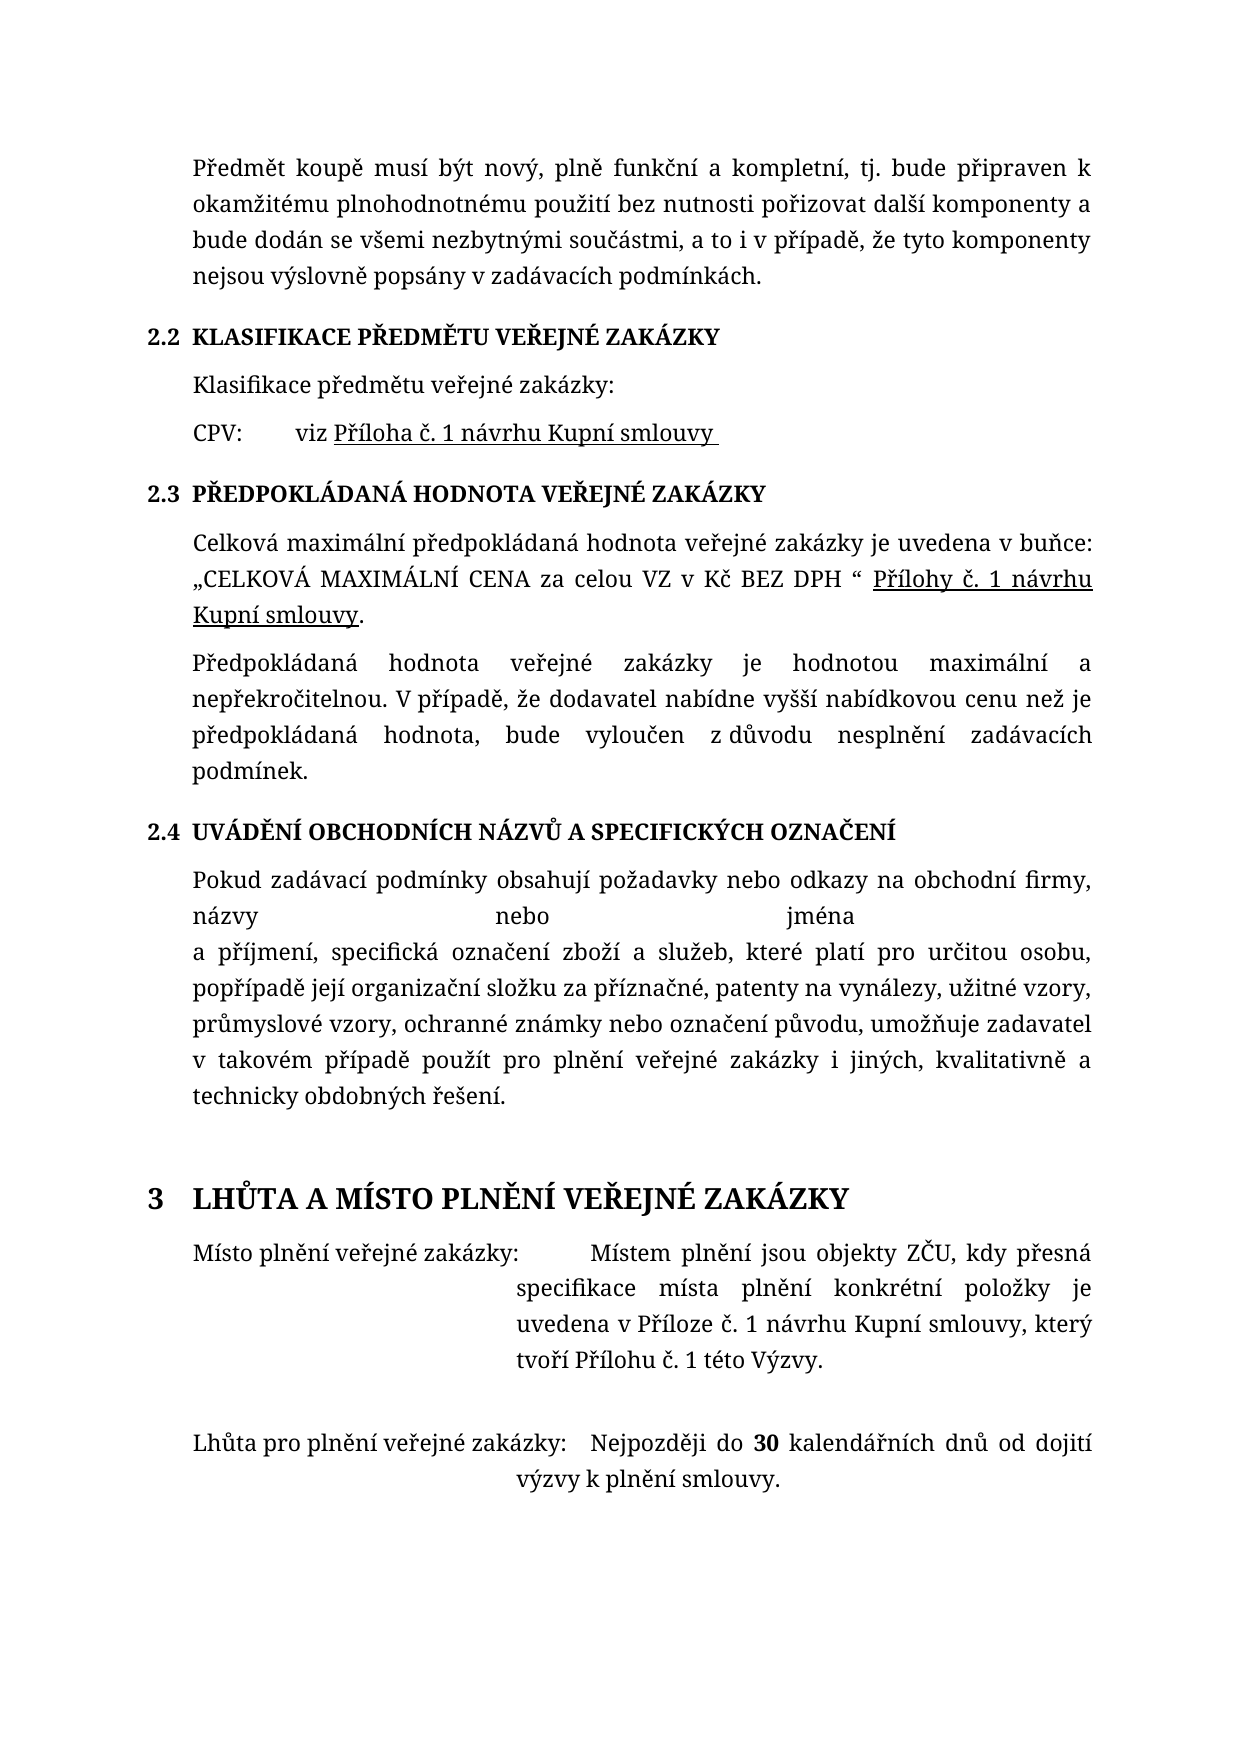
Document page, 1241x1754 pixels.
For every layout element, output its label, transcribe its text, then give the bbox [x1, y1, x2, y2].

text Místo plnění veřejné zakázky: Místem plnění jsou objekty ZČU, kdy přesná specifikace místa plnění konkrétní položky je uvedena v Příloze č. 1 návrhu Kupní smlouvy, který tvoří Přílohu č. 1 této Výzvy. [193, 1236, 1093, 1376]
subtitle 3 LHŮTA A MÍSTO PLNĚNÍ VEŘEJNÉ ZAKÁZKY [148, 1178, 1093, 1218]
subtitle 2.2 KLASIFIKACE PŘEDMĚTU VEŘEJNÉ ZAKÁZKY [147, 321, 1093, 352]
text Předmět koupě musí být nový, plně funkční a kompletní, tj. bude připraven k okamžitému plnohodnotnému použití bez nutnosti pořizovat další komponenty a bude dodán se všemi nezbytnými součástmi, a to i v případě, že tyto komponenty nejsou výslovně popsány v zadávacích podmínkách. [192, 152, 1093, 291]
text Celková maximální předpokládaná hodnota veřejné zakázky je uvedena v buňce: „CELKOVÁ MAXIMÁLNÍ CENA za celou VZ v Kč BEZ DPH “ Přílohy č. 1 návrhu Kupní smlouvy. [193, 527, 1093, 630]
text Klasifikace předmětu veřejné zakázky: [193, 369, 1093, 400]
text Lhůta pro plnění veřejné zakázky: Nejpozději do 30 kalendářních dnů od dojití výzvy k plnění smlouvy. [193, 1427, 1093, 1494]
subtitle 2.3 PŘEDPOKLÁDANÁ HODNOTA VEŘEJNÉ ZAKÁZKY [147, 478, 1093, 509]
text Pokud zadávací podmínky obsahují požadavky nebo odkazy na obchodní firmy, názvy nebo jména a příjmení, specifická označení zboží a služeb, které platí pro určitou osobu, popřípadě její organizační složku za příznačné, patenty na vynálezy, užitné vzory, průmyslové vzory, ochranné známky nebo označení původu, umožňuje zadavatel v takovém případě použít pro plnění veřejné zakázky i jiných, kvalitativně a technicky obdobných řešení. [192, 864, 1093, 1111]
text Předpokládaná hodnota veřejné zakázky je hodnotou maximální a nepřekročitelnou. V případě, že dodavatel nabídne vyšší nabídkovou cenu než je předpokládaná hodnota, bude vyloučen z důvodu nesplnění zadávacích podmínek. [192, 647, 1093, 786]
text CPV: viz Příloha č. 1 návrhu Kupní smlouvy [193, 417, 1093, 449]
subtitle 2.4 UVÁDĚNÍ OBCHODNÍCH NÁZVŮ A SPECIFICKÝCH OZNAČENÍ [147, 816, 1093, 847]
